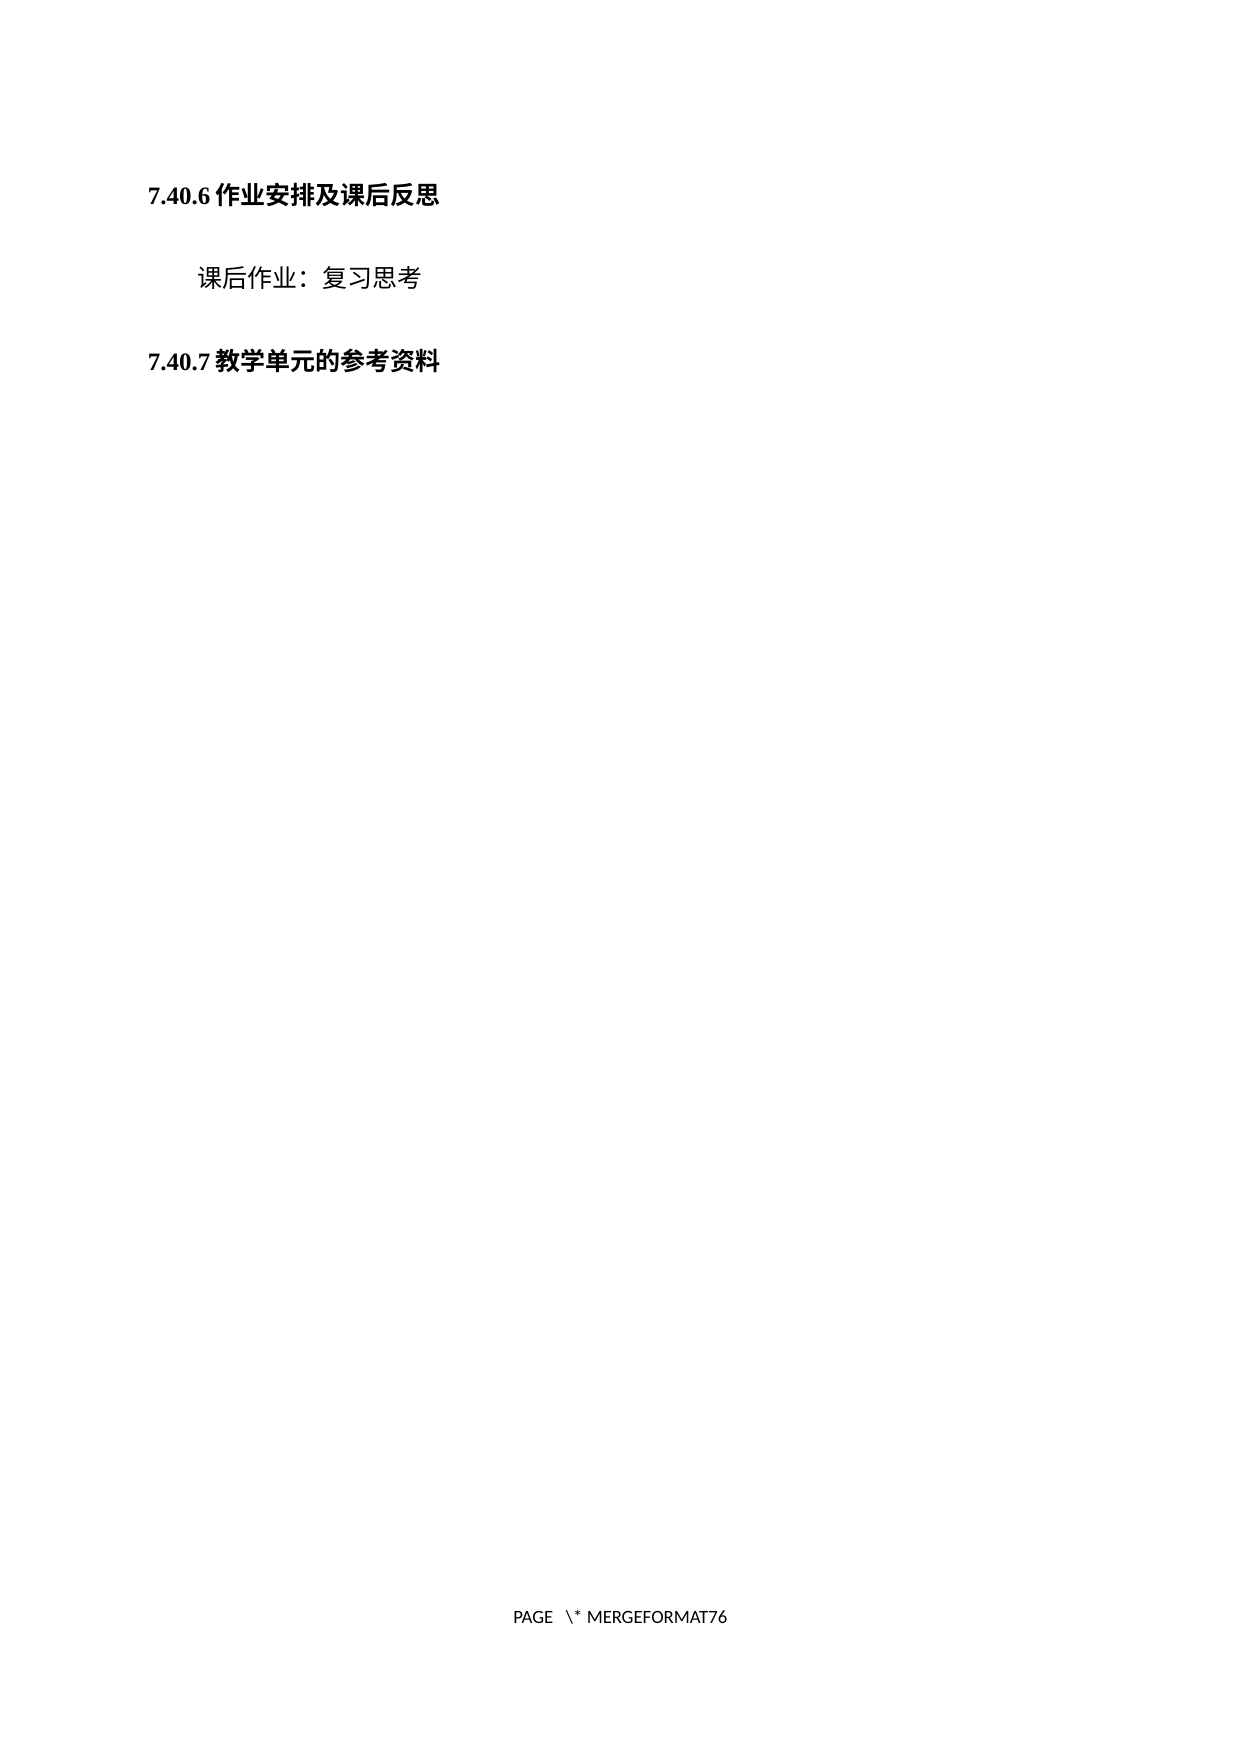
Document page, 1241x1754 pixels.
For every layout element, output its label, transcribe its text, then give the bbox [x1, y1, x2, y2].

text 课后作业：复习思考 [148, 244, 1092, 309]
subtitle 7.40.6作业安排及课后反思 [148, 161, 1092, 226]
subtitle 7.40.7教学单元的参考资料 [148, 327, 1092, 392]
